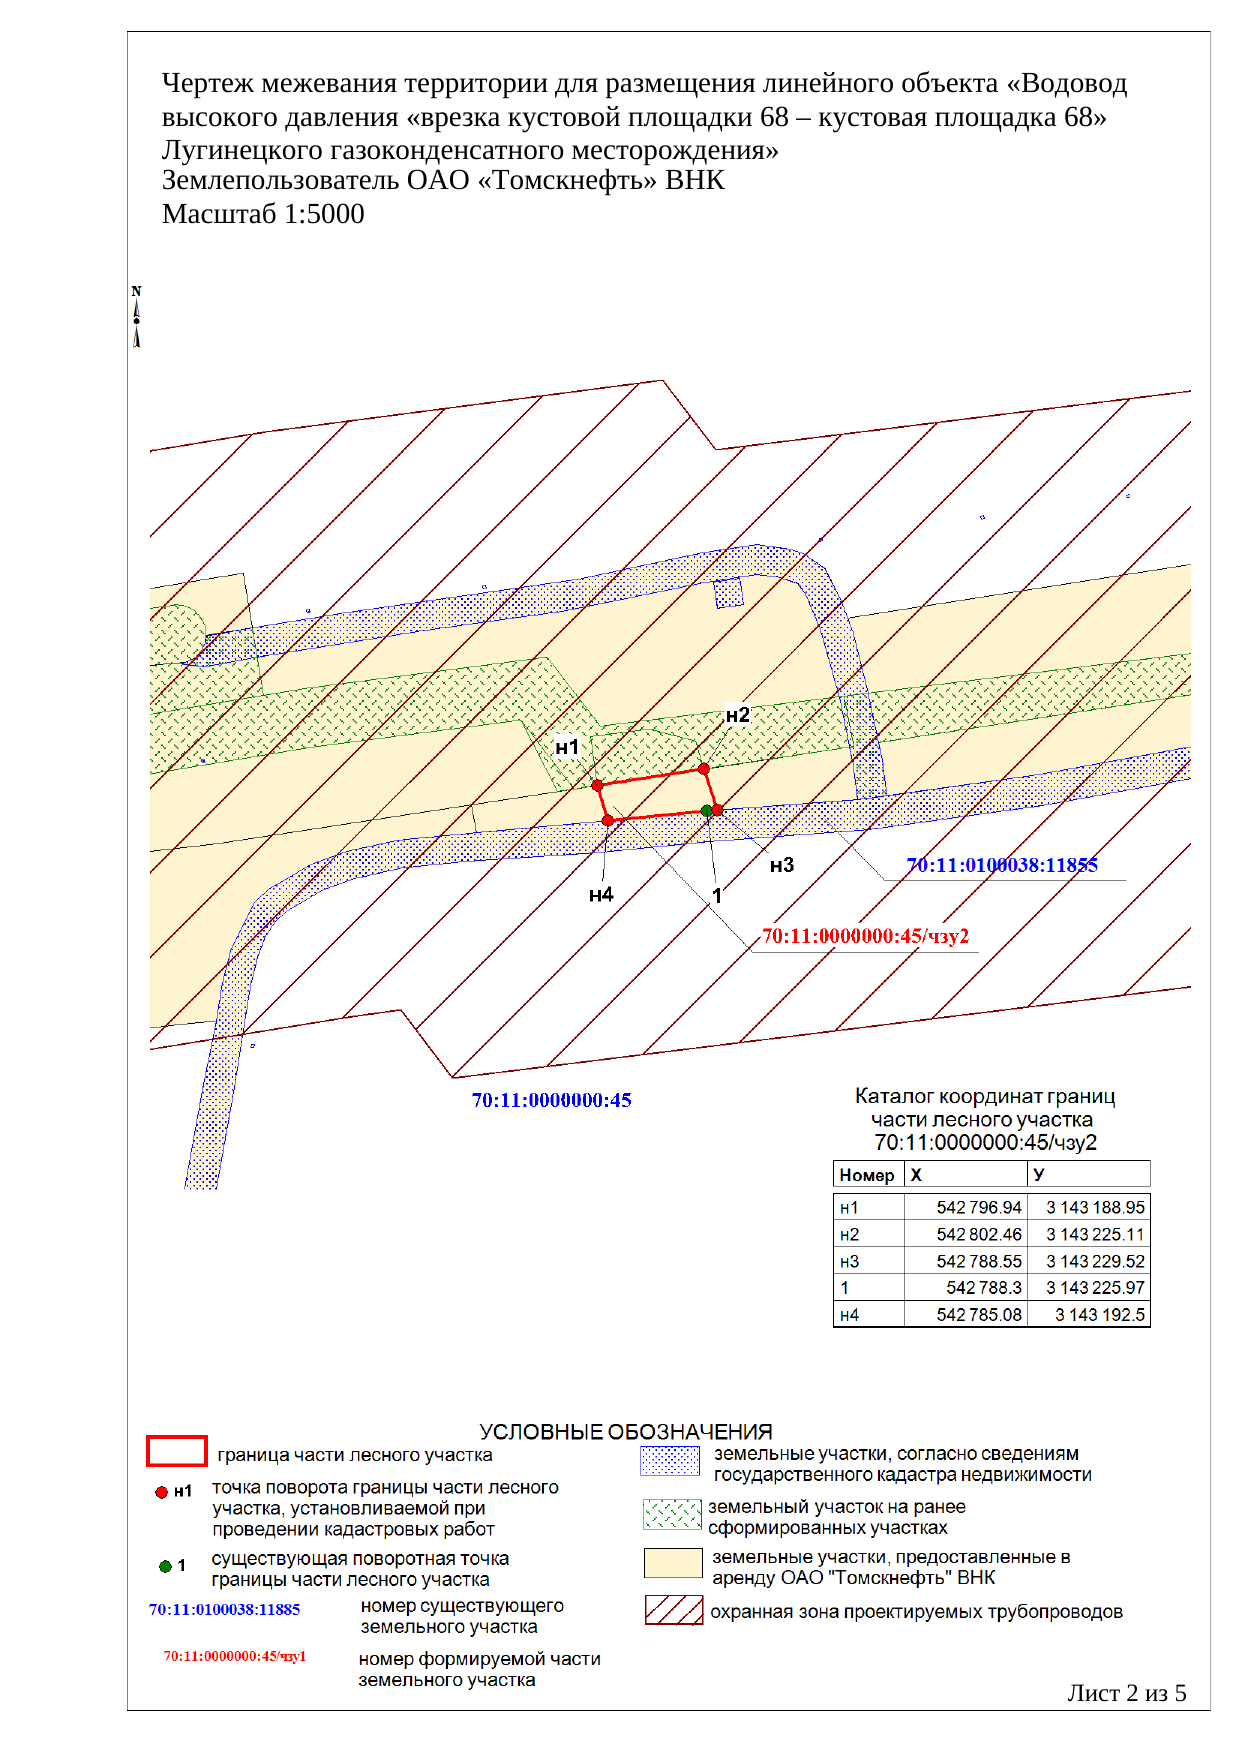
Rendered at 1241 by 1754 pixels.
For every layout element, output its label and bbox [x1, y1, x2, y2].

picture [124, 29, 1211, 1713]
